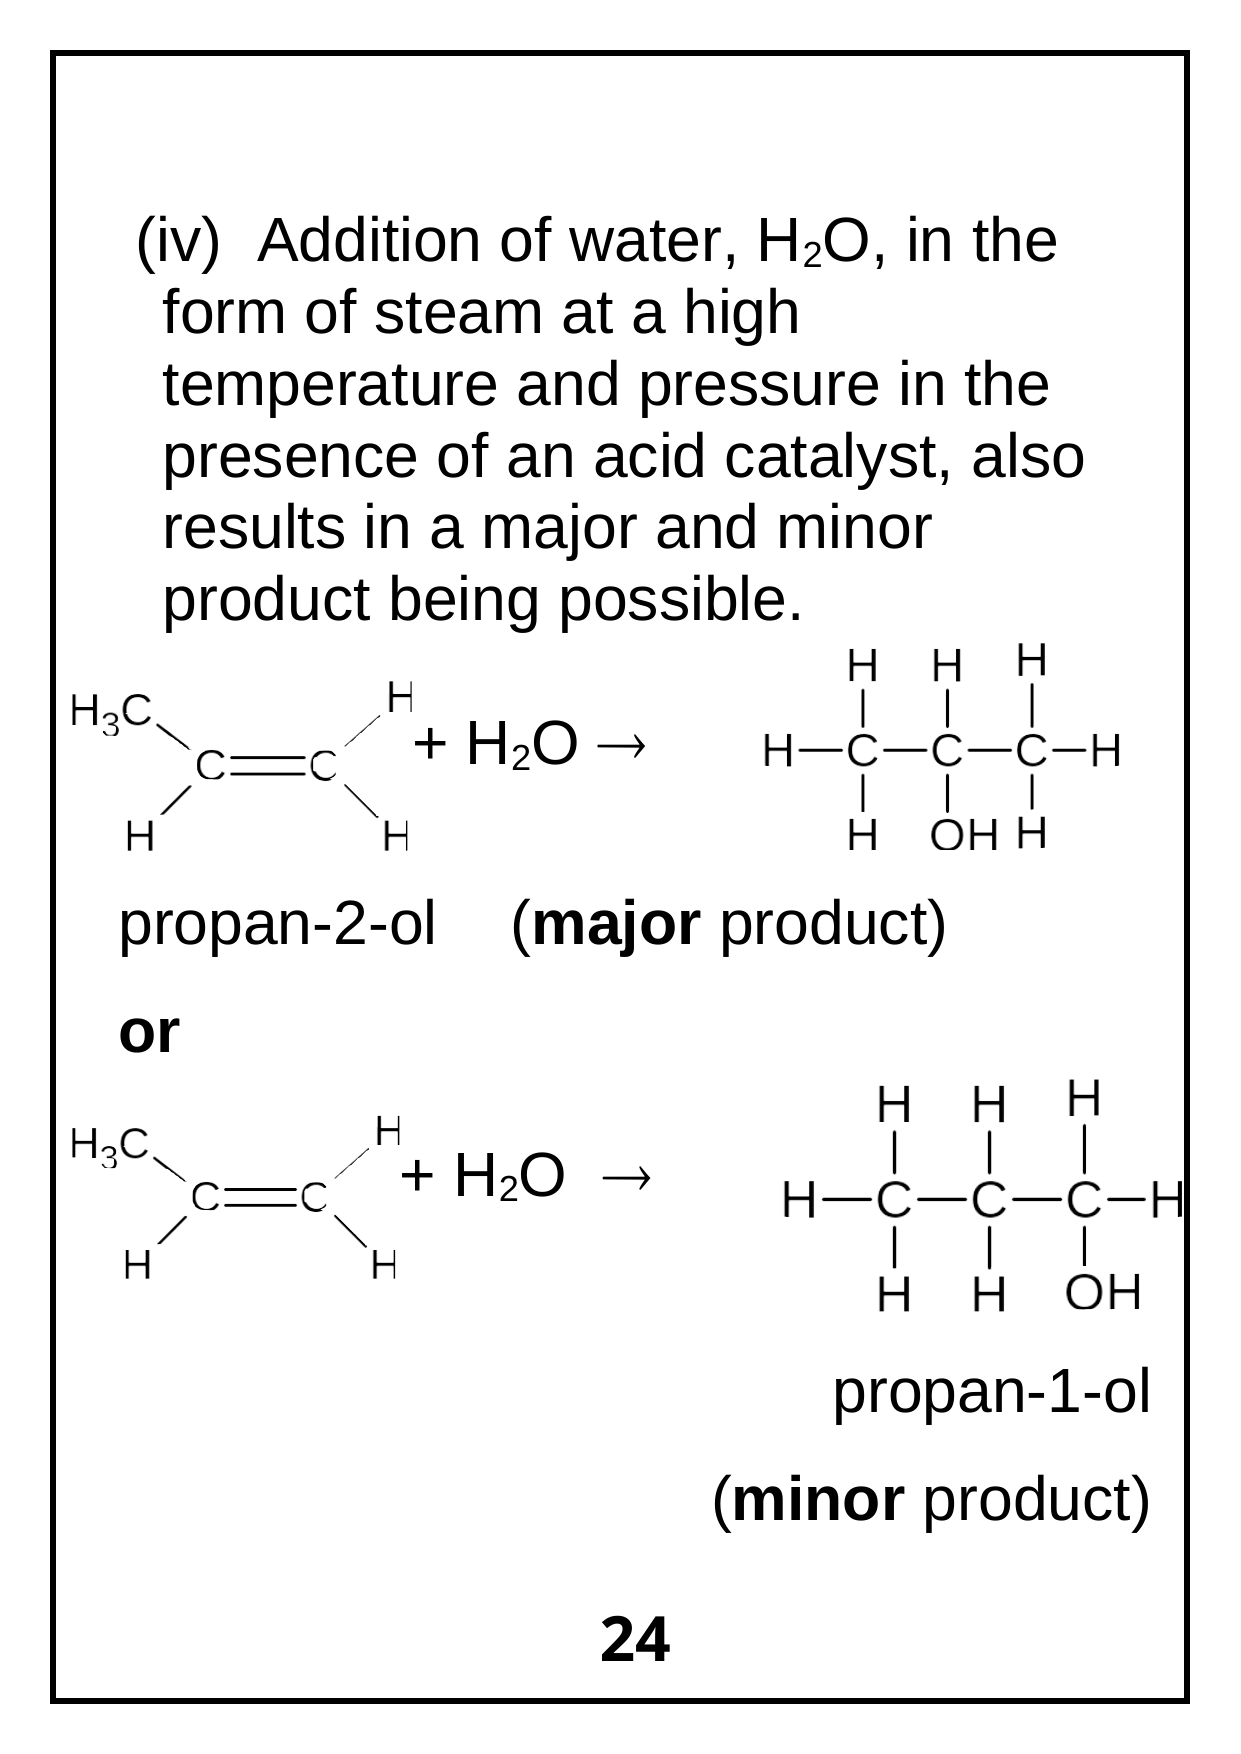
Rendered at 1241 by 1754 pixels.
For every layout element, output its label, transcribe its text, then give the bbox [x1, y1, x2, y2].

text propan-2-ol (major product) [118, 778, 1152, 958]
text (iv) Addition of water, H2O, in the form of steam at a high temperature and pressure in the presence of an acid catalyst, also results in a major and minor product being possible. [118, 203, 1152, 634]
text + H2O [118, 1137, 1152, 1317]
text propan-1-ol (minor product) [118, 1353, 1152, 1533]
text or [118, 994, 1152, 1066]
text + H2O [118, 706, 1152, 778]
